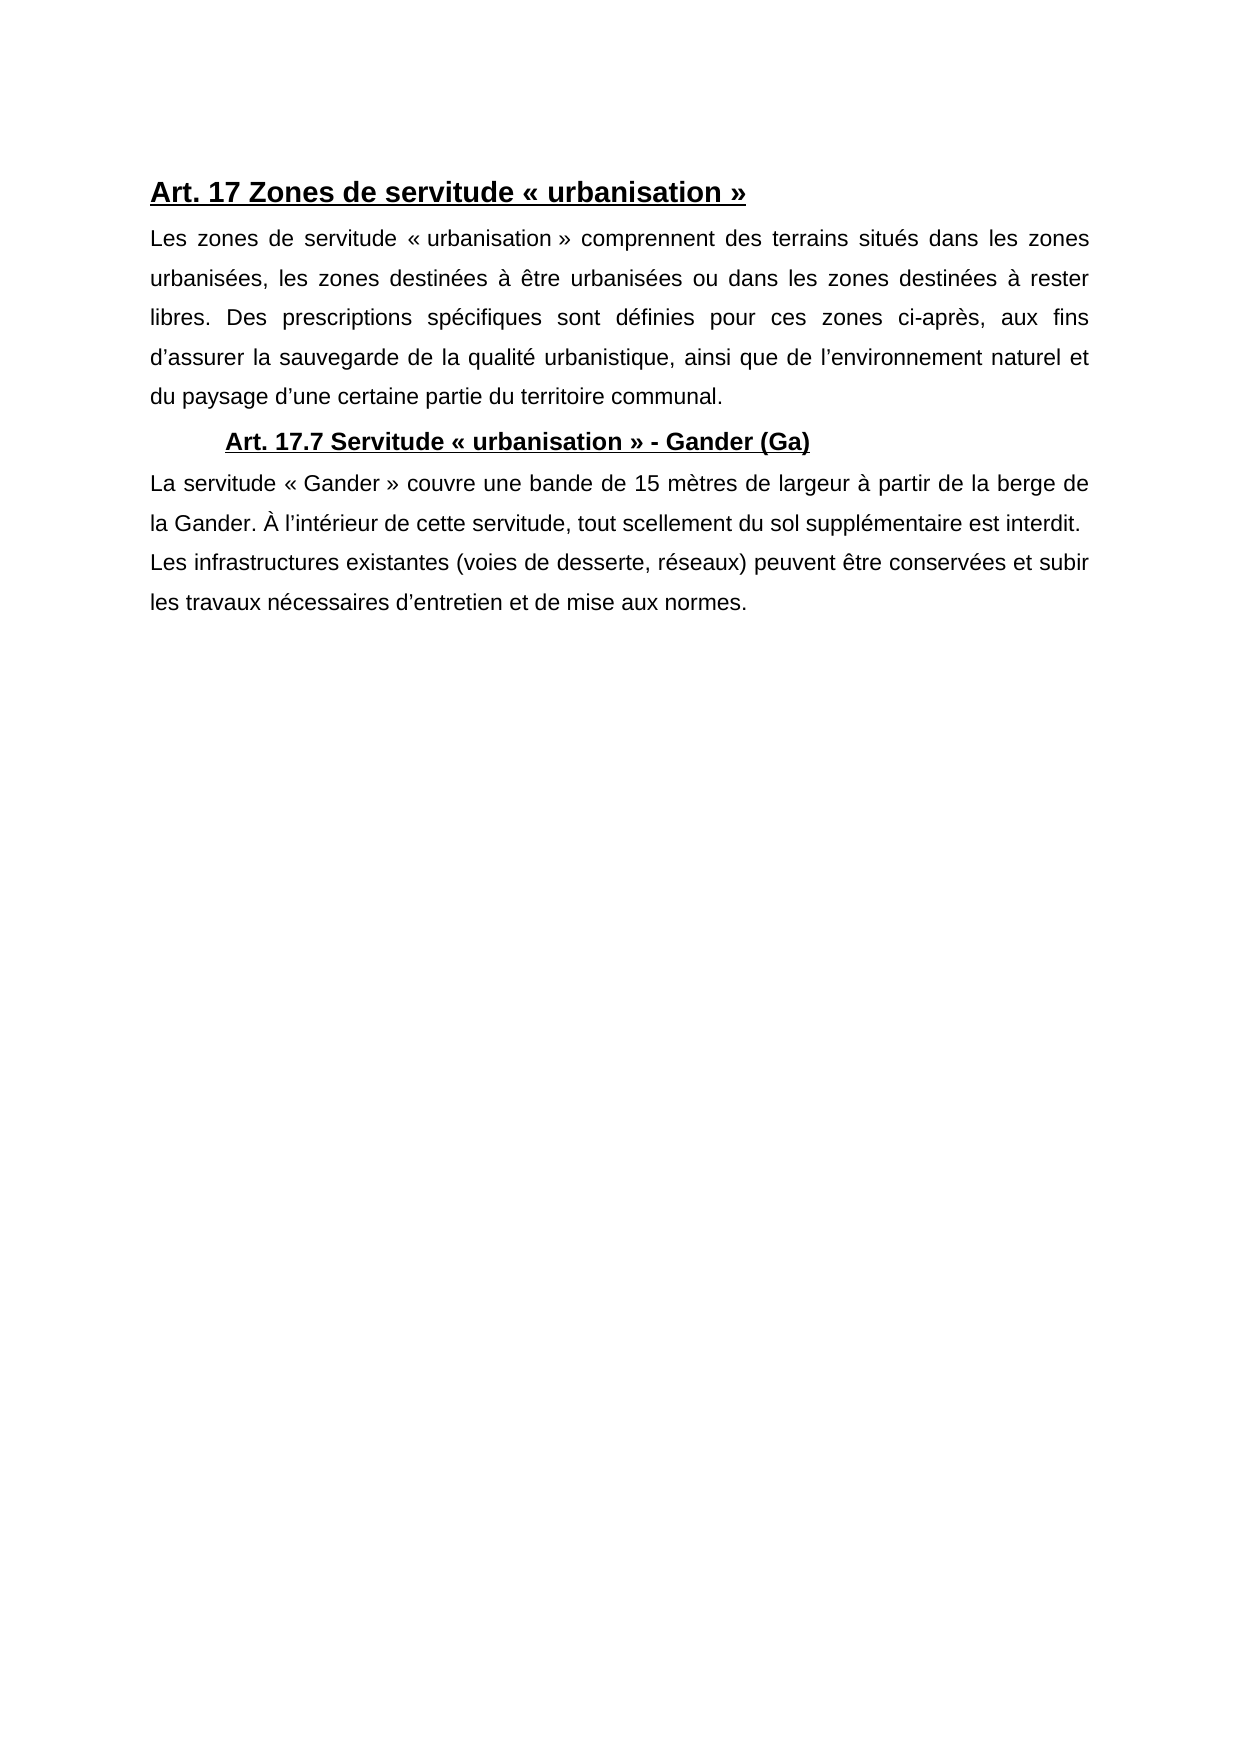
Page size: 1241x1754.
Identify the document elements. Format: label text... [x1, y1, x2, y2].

subtitle Art. 17 Zones de servitude « urbanisation » [150, 175, 1090, 208]
text Les infrastructures existantes (voies de desserte, réseaux) peuvent être conservées et subir les travaux nécessaires d’entretien et de mise aux normes. [150, 549, 1090, 615]
text La servitude « Gander » couvre une bande de 15 mètres de largeur à partir de la berge de la Gander. À l’intérieur de cette servitude, tout scellement du sol supplémentaire est interdit. [150, 470, 1090, 536]
text Les zones de servitude « urbanisation » comprennent des terrains situés dans les zones urbanisées, les zones destinées à être urbanisées ou dans les zones destinées à rester libres. Des prescriptions spécifiques sont définies pour ces zones ci-après, aux fins d’assurer la sauvegarde de la qualité urbanistique, ainsi que de l’environnement naturel et du paysage d’une certaine partie du territoire communal. [150, 225, 1090, 409]
subtitle Art. 17.7 Servitude « urbanisation » - Gander (Ga) [225, 427, 1090, 456]
